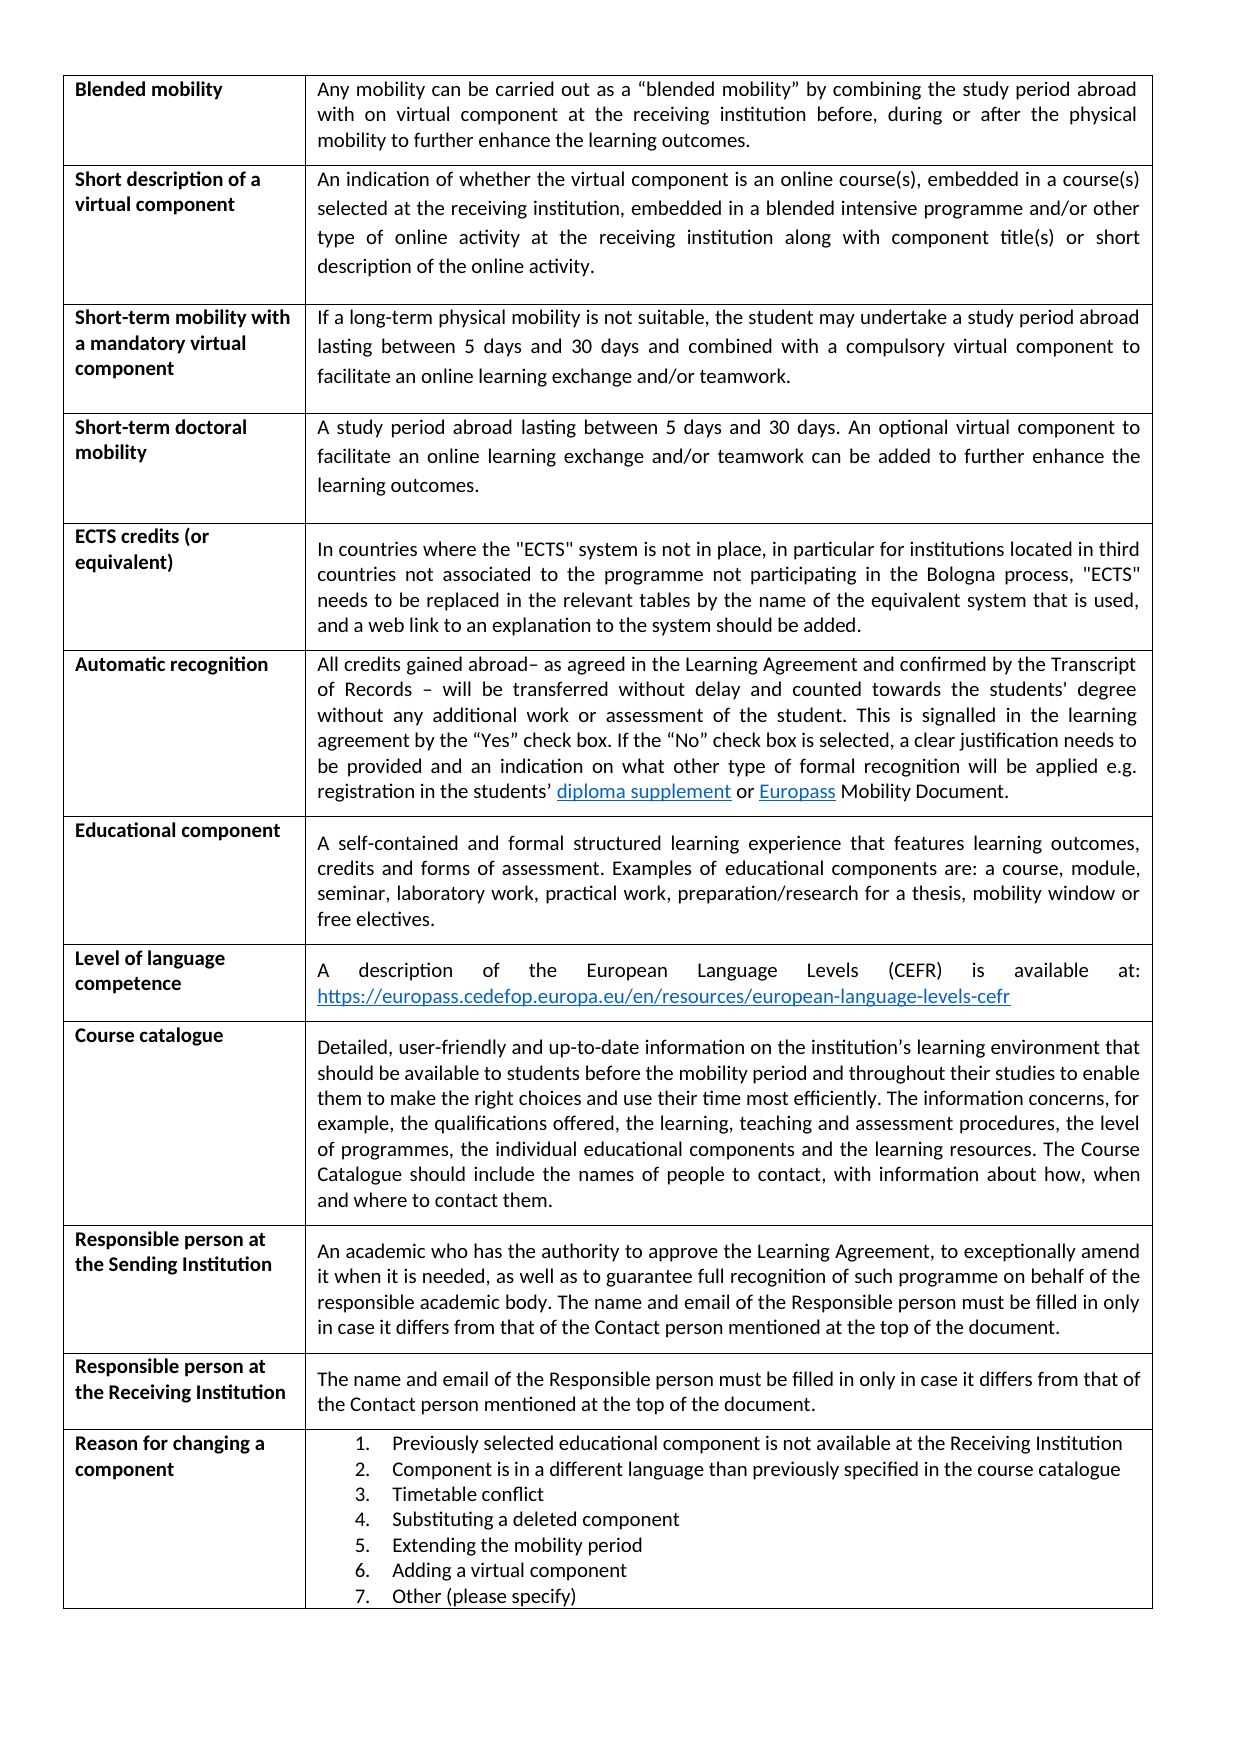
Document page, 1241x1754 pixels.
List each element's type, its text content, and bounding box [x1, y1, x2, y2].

table_cell A study period abroad lasting between 5 days and 30 days. An optional virtual component to facilitate an online learning exchange and/or teamwork can be added to further enhance the learning outcomes. [306, 414, 1152, 522]
table_cell Short-term doctoral mobility [64, 414, 305, 522]
table_cell Blended mobility [64, 76, 305, 165]
table_cell Educational component [64, 817, 305, 944]
table_cell Responsible person at the Sending Institution [64, 1226, 305, 1352]
table_cell Short description of a virtual component [64, 166, 305, 303]
table_cell Detailed, user-friendly and up-to-date information on the institution’s learning environment that should be available to students before the mobility period and throughout their studies to enable them to make the right choices and use their time most efficiently. The information concerns, for example, the qualifications offered, the learning, teaching and assessment procedures, the level of programmes, the individual educational components and the learning resources. The Course Catalogue should include the names of people to contact, with information about how, when and where to contact them. [306, 1022, 1152, 1225]
table_cell Level of language competence [64, 945, 305, 1021]
table_cell Course catalogue [64, 1022, 305, 1225]
table_cell Reason for changing a component [64, 1430, 305, 1608]
table_cell In countries where the "ECTS" system is not in place, in particular for institutions located in third countries not associated to the programme not participating in the Bologna process, "ECTS" needs to be replaced in the relevant tables by the name of the equivalent system that is used, and a web link to an explanation to the system should be added. [306, 524, 1152, 650]
table_cell A description of the European Language Levels (CEFR) is available at: https://europass.cedefop.europa.eu/en/resources/european-language-levels-cefr [306, 945, 1152, 1021]
table_cell If a long-term physical mobility is not suitable, the student may undertake a study period abroad lasting between 5 days and 30 days and combined with a compulsory virtual component to facilitate an online learning exchange and/or teamwork. [306, 305, 1152, 413]
table_cell The name and email of the Responsible person must be filled in only in case it differs from that of the Contact person mentioned at the top of the document. [306, 1354, 1152, 1429]
table_cell Responsible person at the Receiving Institution [64, 1354, 305, 1429]
table_cell Any mobility can be carried out as a “blended mobility” by combining the study period abroad with on virtual component at the receiving institution before, during or after the physical mobility to further enhance the learning outcomes. [306, 76, 1152, 165]
table_cell An indication of whether the virtual component is an online course(s), embedded in a course(s) selected at the receiving institution, embedded in a blended intensive programme and/or other type of online activity at the receiving institution along with component title(s) or short description of the online activity. [306, 166, 1152, 303]
table_cell All credits gained abroad– as agreed in the Learning Agreement and confirmed by the Transcript of Records – will be transferred without delay and counted towards the students' degree without any additional work or assessment of the student. This is signalled in the learning agreement by the “Yes” check box. If the “No” check box is selected, a clear justification needs to be provided and an indication on what other type of formal recognition will be applied e.g. registration in the students’ diploma supplement or Europass Mobility Document. [306, 651, 1152, 816]
table_cell ECTS credits (or equivalent) [64, 524, 305, 650]
table_cell Short-term mobility with a mandatory virtual component [64, 305, 305, 413]
table_cell Automatic recognition [64, 651, 305, 816]
table_cell A self-contained and formal structured learning experience that features learning outcomes, credits and forms of assessment. Examples of educational components are: a course, module, seminar, laboratory work, practical work, preparation/research for a thesis, mobility window or free electives. [306, 817, 1152, 944]
table_cell Previously selected educational component is not available at the Receiving Institution Component is in a different language than previously specified in the course catalogue Timetable conflict Substituting a deleted component Extending the mobility period Adding a virtual component Other (please specify) [306, 1430, 1152, 1608]
table_cell An academic who has the authority to approve the Learning Agreement, to exceptionally amend it when it is needed, as well as to guarantee full recognition of such programme on behalf of the responsible academic body. The name and email of the Responsible person must be filled in only in case it differs from that of the Contact person mentioned at the top of the document. [306, 1226, 1152, 1352]
